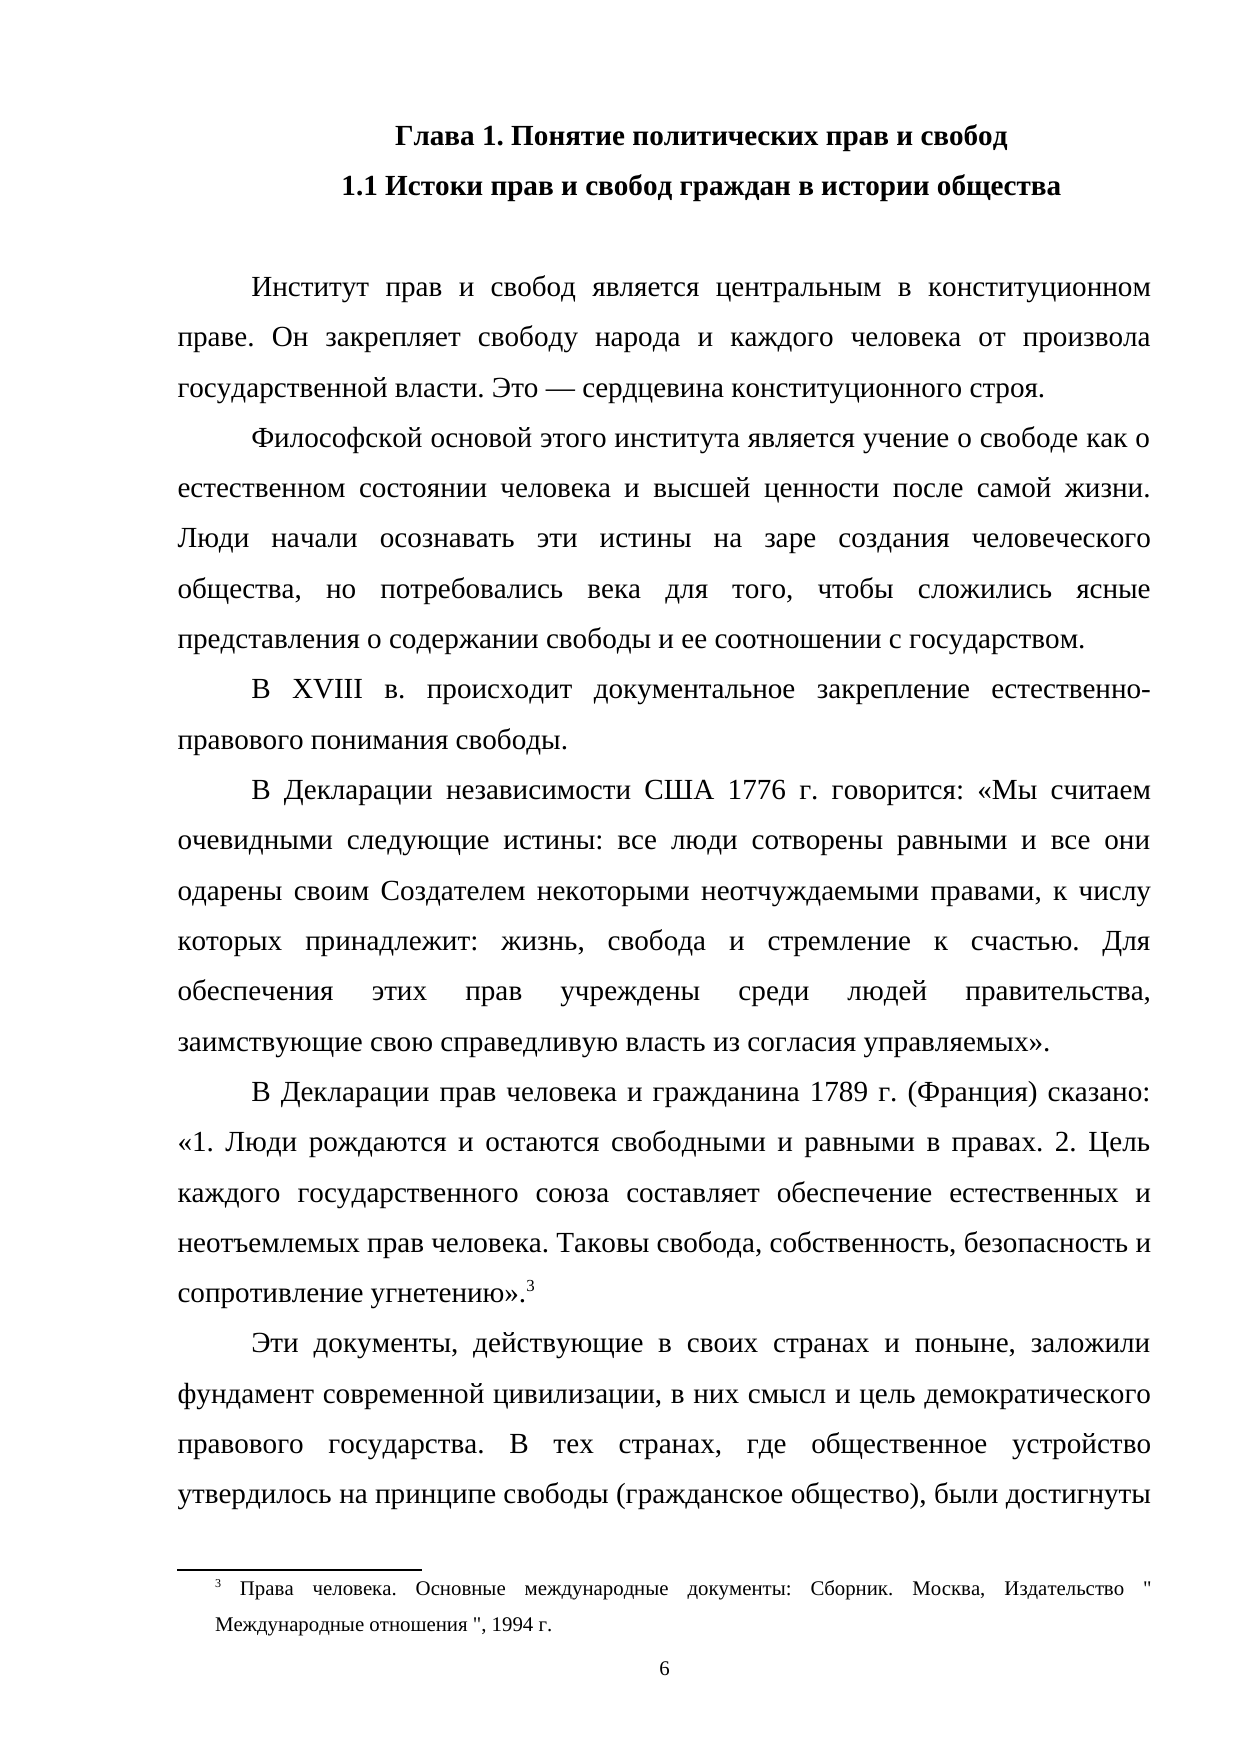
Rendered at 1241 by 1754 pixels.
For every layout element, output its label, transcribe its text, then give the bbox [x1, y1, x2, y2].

text В XVIII в. происходит документальное закрепление естественно-правового понимания свободы. [177, 672, 1152, 755]
text Философской основой этого института является учение о свободе как о естественном состоянии человека и высшей ценности после самой жизни. Люди начали осознавать эти истины на заре создания человеческого общества, но потребовались века для того, чтобы сложились ясные представления о содержании свободы и ее соотношении с государством. [177, 420, 1152, 655]
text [177, 1326, 1152, 1510]
text Институт прав и свобод является центральным в конституционном праве. Он закрепляет свободу народа и каждого человека от произвола государственной власти. Это — сердцевина конституционного строя. [177, 269, 1152, 403]
text Глава 1. Понятие политических прав и свобод [177, 118, 1152, 152]
text В Декларации независимости США 1776 г. говорится: «Мы считаем очевидными следующие истины: все люди сотворены равными и все они одарены своим Создателем некоторыми неотчуждаемыми правами, к числу которых принадлежит: жизнь, свобода и стремление к счастью. Для обеспечения этих прав учреждены среди людей правительства, заимствующие свою справедливую власть из согласия управляемых». [177, 772, 1152, 1057]
text В Декларации прав человека и гражданина 1789 г. (Франция) сказано: «1. Люди рождаются и остаются свободными и равными в правах. 2. Цель каждого государственного союза составляет обеспечение естественных и неотъемлемых прав человека. Таковы свобода, собственность, безопасность и сопротивление угнетению». [177, 1074, 1152, 1309]
text 1.1 Истоки прав и свобод граждан в истории общества [177, 168, 1152, 202]
